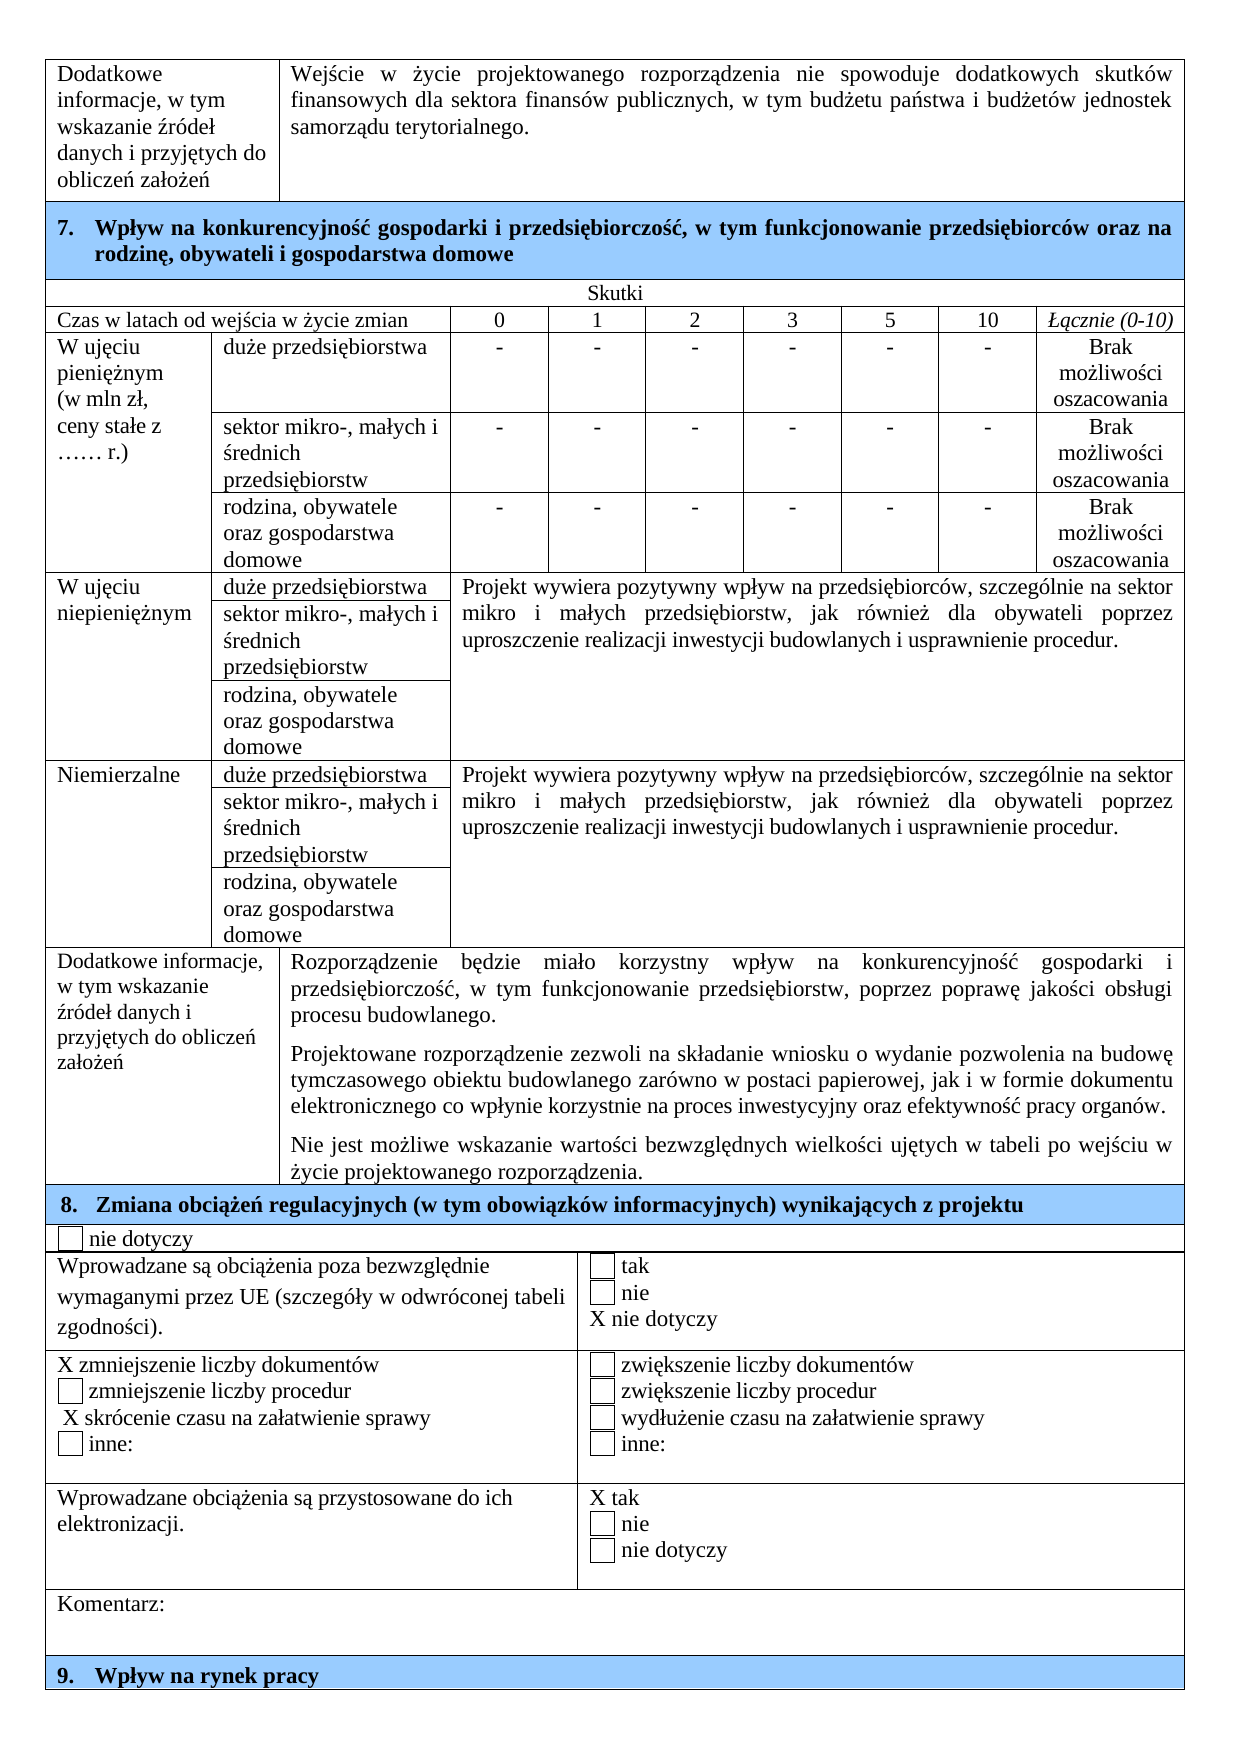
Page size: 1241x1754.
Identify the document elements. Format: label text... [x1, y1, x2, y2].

table_cell - [451, 493, 548, 572]
table_cell - [549, 493, 645, 572]
table_cell rodzina, obywatele oraz gospodarstwa domowe [212, 493, 450, 572]
table_cell - [744, 493, 841, 572]
table_cell - [939, 413, 1036, 492]
table_cell Brak możliwości oszacowania [1037, 413, 1184, 492]
table_cell sektor mikro-, małych i średnich przedsiębiorstw [212, 788, 450, 867]
table_cell W ujęciu pieniężnym (w mln zł, ceny stałe z …… r.) [46, 333, 211, 572]
table_cell sektor mikro-, małych i średnich przedsiębiorstw [212, 413, 450, 492]
table_cell - [549, 333, 645, 412]
table_cell 10 [939, 307, 1036, 332]
table_cell - [744, 333, 841, 412]
table_cell Dodatkowe informacje, w tym wskazanie źródeł danych i przyjętych do obliczeń założeń [46, 60, 279, 201]
table_cell - [646, 493, 743, 572]
table_cell sektor mikro-, małych i średnich przedsiębiorstw [212, 601, 450, 679]
table_cell - [842, 333, 938, 412]
table_cell zwiększenie liczby dokumentów zwiększenie liczby procedur wydłużenie czasu na załatwienie sprawy inne: [578, 1351, 1184, 1483]
table_cell - [744, 413, 841, 492]
table_cell Komentarz: [46, 1590, 1184, 1655]
table_cell Rozporządzenie będzie miało korzystny wpływ na konkurencyjność gospodarki i przedsiębiorczość, w tym funkcjonowanie przedsiębiorstw, poprzez poprawę jakości obsługi procesu budowlanego. Projektowane rozporządzenie zezwoli na składanie wniosku o wydanie pozwolenia na budowę tymczasowego obiektu budowlanego zarówno w postaci papierowej, jak i w formie dokumentu elektronicznego co wpłynie korzystnie na proces inwestycyjny oraz efektywność pracy organów. Nie jest możliwe wskazanie wartości bezwzględnych wielkości ujętych w tabeli po wejściu w życie projektowanego rozporządzenia. [280, 948, 1184, 1184]
table_cell 0 [451, 307, 548, 332]
table_cell rodzina, obywatele oraz gospodarstwa domowe [212, 681, 450, 760]
table_cell 5 [842, 307, 938, 332]
table_cell nie dotyczy [46, 1225, 1184, 1251]
table_cell - [939, 333, 1036, 412]
table_cell duże przedsiębiorstwa [212, 761, 450, 787]
table_cell Wprowadzane obciążenia są przystosowane do ich elektronizacji. [46, 1484, 577, 1589]
table_cell Zmiana obciążeń regulacyjnych (w tym obowiązków informacyjnych) wynikających z projektu [46, 1185, 1184, 1224]
table_cell Czas w latach od wejścia w życie zmian [46, 307, 450, 332]
table_cell Brak możliwości oszacowania [1037, 493, 1184, 572]
table_cell duże przedsiębiorstwa [212, 333, 450, 412]
table_cell Niemierzalne [46, 761, 211, 947]
table_cell Brak możliwości oszacowania [1037, 333, 1184, 412]
table_cell Projekt wywiera pozytywny wpływ na przedsiębiorców, szczególnie na sektor mikro i małych przedsiębiorstw, jak również dla obywateli poprzez uproszczenie realizacji inwestycji budowlanych i usprawnienie procedur. [451, 761, 1184, 947]
table_cell rodzina, obywatele oraz gospodarstwa domowe [212, 868, 450, 947]
table_cell Dodatkowe informacje, w tym wskazanie źródeł danych i przyjętych do obliczeń założeń [46, 948, 279, 1184]
table_cell duże przedsiębiorstwa [212, 573, 450, 599]
table_cell 1 [549, 307, 645, 332]
table_cell X zmniejszenie liczby dokumentów zmniejszenie liczby procedur X skrócenie czasu na załatwienie sprawy inne: [46, 1351, 577, 1483]
table_cell - [549, 413, 645, 492]
table_cell - [842, 413, 938, 492]
table_cell - [451, 333, 548, 412]
table_cell - [451, 413, 548, 492]
table_cell - [939, 493, 1036, 572]
table_cell W ujęciu niepieniężnym [46, 573, 211, 760]
table_cell Wpływ na konkurencyjność gospodarki i przedsiębiorczość, w tym funkcjonowanie przedsiębiorców oraz na rodzinę, obywateli i gospodarstwa domowe [46, 202, 1184, 279]
table_cell tak nie X nie dotyczy [578, 1253, 1184, 1350]
table_cell - [646, 333, 743, 412]
table_cell Łącznie (0-10) [1037, 307, 1184, 332]
table_cell Wejście w życie projektowanego rozporządzenia nie spowoduje dodatkowych skutków finansowych dla sektora finansów publicznych, w tym budżetu państwa i budżetów jednostek samorządu terytorialnego. [280, 60, 1184, 201]
table_cell Projekt wywiera pozytywny wpływ na przedsiębiorców, szczególnie na sektor mikro i małych przedsiębiorstw, jak również dla obywateli poprzez uproszczenie realizacji inwestycji budowlanych i usprawnienie procedur. [451, 573, 1184, 760]
table_cell - [842, 493, 938, 572]
table_cell Skutki [46, 280, 1184, 306]
table_cell 2 [646, 307, 743, 332]
table_cell - [646, 413, 743, 492]
table_cell Wprowadzane są obciążenia poza bezwzględnie wymaganymi przez UE (szczegóły w odwróconej tabeli zgodności). [46, 1253, 577, 1350]
table_cell X tak nie nie dotyczy [578, 1484, 1184, 1589]
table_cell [46, 1656, 1184, 1688]
table_cell 3 [744, 307, 841, 332]
